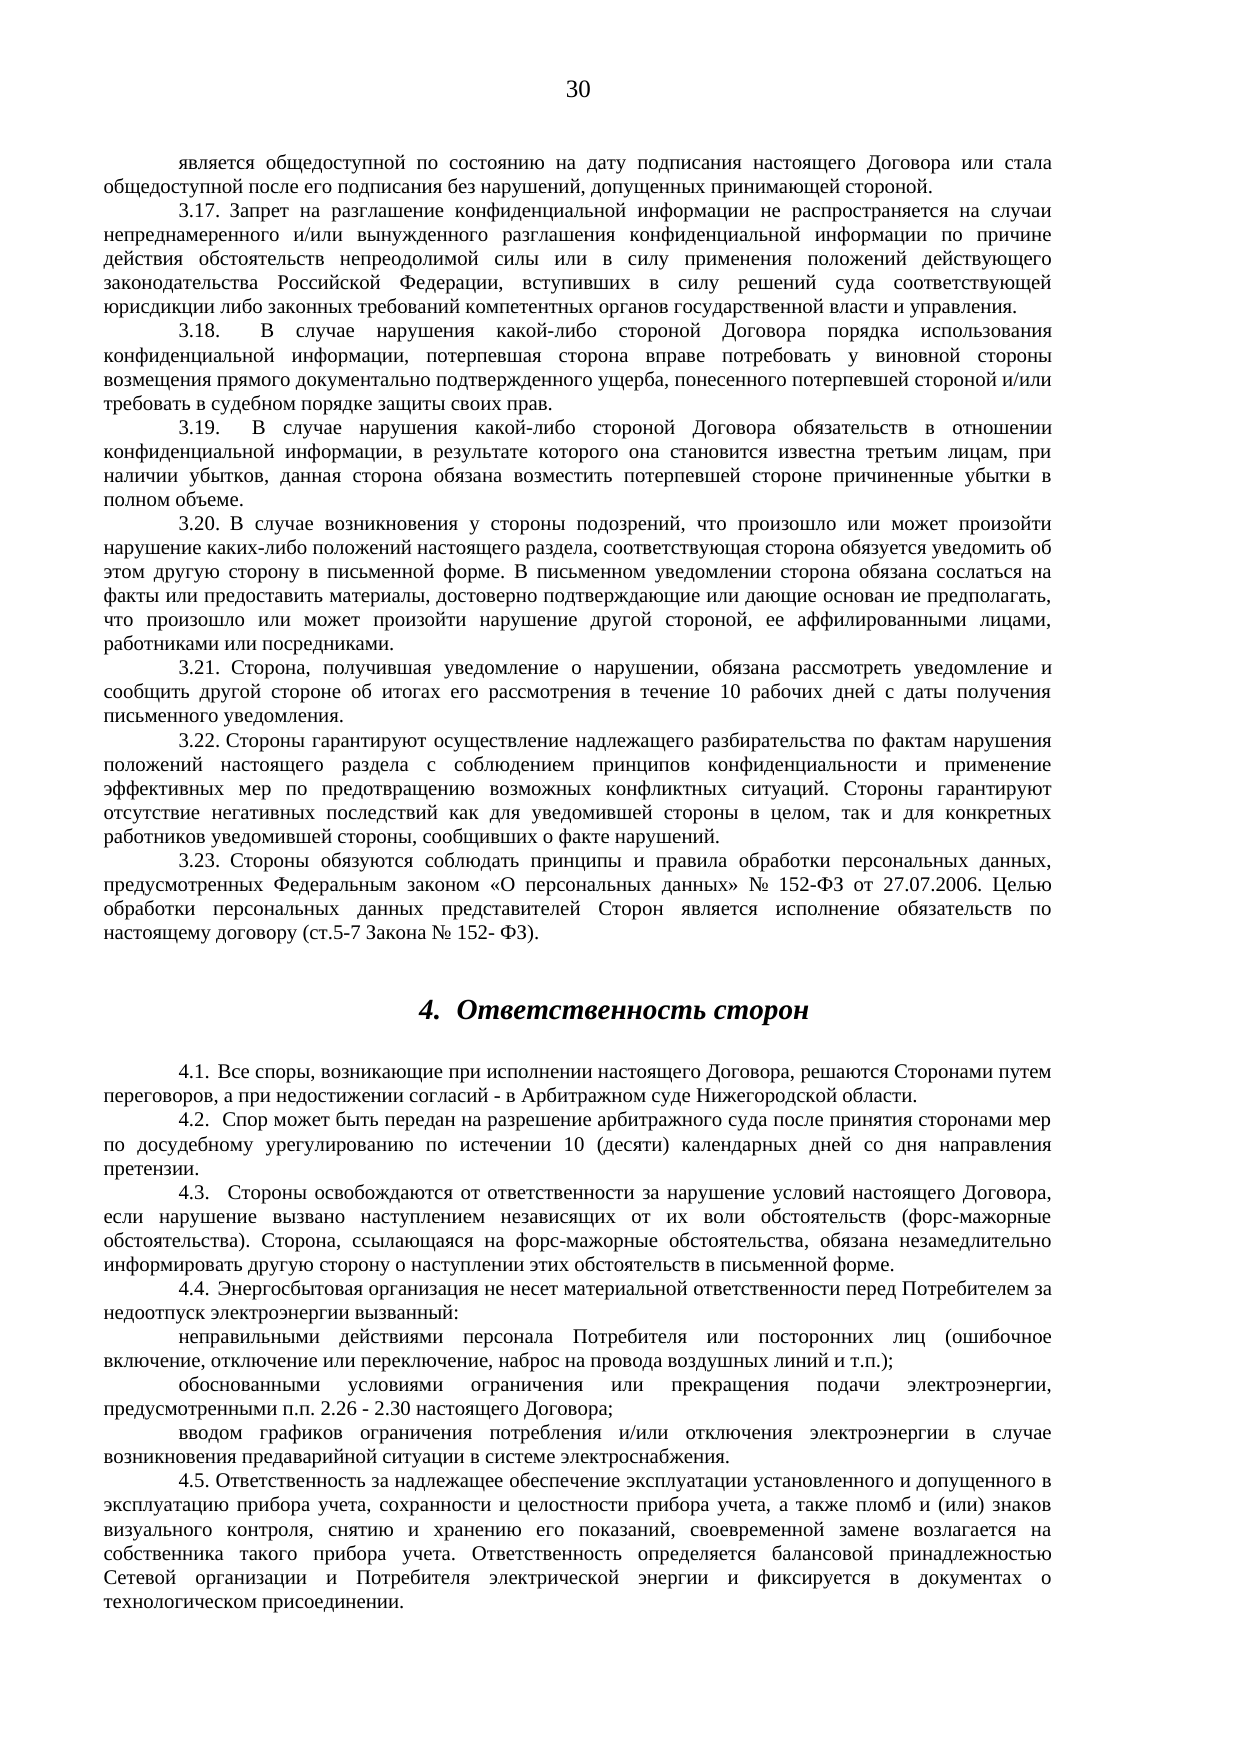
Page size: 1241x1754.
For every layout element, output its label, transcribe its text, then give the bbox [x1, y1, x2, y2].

text неправильными действиями персонала Потребителя или посторонних лиц (ошибочное включение, отключение или переключение, наброс на провода воздушных линий и т.п.); [103, 1324, 1053, 1372]
text 4.4. Энергосбытовая организация не несет материальной ответственности перед Потребителем за недоотпуск электроэнергии вызванный: [103, 1276, 1053, 1324]
text 3.18. В случае нарушения какой-либо стороной Договора порядка использования конфиденциальной информации, потерпевшая сторона вправе потребовать у виновной стороны возмещения прямого документально подтвержденного ущерба, понесенного потерпевшей стороной и/или требовать в судебном порядке защиты своих прав. [103, 318, 1053, 415]
text 3.21. Сторона, получившая уведомление о нарушении, обязана рассмотреть уведомление и сообщить другой стороне об итогах его рассмотрения в течение 10 рабочих дней с даты получения письменного уведомления. [103, 655, 1053, 727]
text 3.22. Стороны гарантируют осуществление надлежащего разбирательства по фактам нарушения положений настоящего раздела с соблюдением принципов конфиденциальности и применение эффективных мер по предотвращению возможных конфликтных ситуаций. Стороны гарантируют отсутствие негативных последствий как для уведомившей стороны в целом, так и для конкретных работников уведомившей стороны, сообщивших о факте нарушений. [103, 727, 1053, 848]
text 4.5. Ответственность за надлежащее обеспечение эксплуатации установленного и допущенного в эксплуатацию прибора учета, сохранности и целостности прибора учета, а также пломб и (или) знаков визуального контроля, снятию и хранению его показаний, своевременной замене возлагается на собственника такого прибора учета. Ответственность определяется балансовой принадлежностью Сетевой организации и Потребителя электрической энергии и фиксируется в документах о технологическом присоединении. [103, 1468, 1053, 1613]
text 3.23. Стороны обязуются соблюдать принципы и правила обработки персональных данных, предусмотренных Федеральным законом «О персональных данных» № 152-ФЗ от 27.07.2006. Целью обработки персональных данных представителей Сторон является исполнение обязательств по настоящему договору (ст.5-7 Закона № 152- ФЗ). [103, 848, 1053, 944]
text является общедоступной по состоянию на дату подписания настоящего Договора или стала общедоступной после его подписания без нарушений, допущенных принимающей стороной. [103, 150, 1053, 198]
text 3.19. В случае нарушения какой-либо стороной Договора обязательств в отношении конфиденциальной информации, в результате которого она становится известна третьим лицам, при наличии убытков, данная сторона обязана возместить потерпевшей стороне причиненные убытки в полном объеме. [103, 415, 1053, 511]
text обоснованными условиями ограничения или прекращения подачи электроэнергии, предусмотренными п.п. 2.26 - 2.30 настоящего Договора; [103, 1372, 1053, 1420]
text 4.1. Все споры, возникающие при исполнении настоящего Договора, решаются Сторонами путем переговоров, а при недостижении согласий - в Арбитражном суде Нижегородской области. [103, 1059, 1053, 1107]
text 4.2. Спор может быть передан на разрешение арбитражного суда после принятия сторонами мер по досудебному урегулированию по истечении 10 (десяти) календарных дней со дня направления претензии. [103, 1107, 1053, 1179]
text 3.20. В случае возникновения у стороны подозрений, что произошло или может произойти нарушение каких-либо положений настоящего раздела, соответствующая сторона обязуется уведомить об этом другую сторону в письменной форме. В письменном уведомлении сторона обязана сослаться на факты или предоставить материалы, достоверно подтверждающие или дающие основан ие предполагать, что произошло или может произойти нарушение другой стороной, ее аффилированными лицами, работниками или посредниками. [103, 511, 1053, 655]
text 4. Ответственность сторон [178, 992, 1053, 1026]
text 4.3. Стороны освобождаются от ответственности за нарушение условий настоящего Договора, если нарушение вызвано наступлением независящих от их воли обстоятельств (форс-мажорные обстоятельства). Сторона, ссылающаяся на форс-мажорные обстоятельства, обязана незамедлительно информировать другую сторону о наступлении этих обстоятельств в письменной форме. [103, 1179, 1053, 1276]
text 3.17. Запрет на разглашение конфиденциальной информации не распространяется на случаи непреднамеренного и/или вынужденного разглашения конфиденциальной информации по причине действия обстоятельств непреодолимой силы или в силу применения положений действующего законодательства Российской Федерации, вступивших в силу решений суда соответствующей юрисдикции либо законных требований компетентных органов государственной власти и управления. [103, 198, 1053, 318]
text вводом графиков ограничения потребления и/или отключения электроэнергии в случае возникновения предаварийной ситуации в системе электроснабжения. [103, 1420, 1053, 1468]
